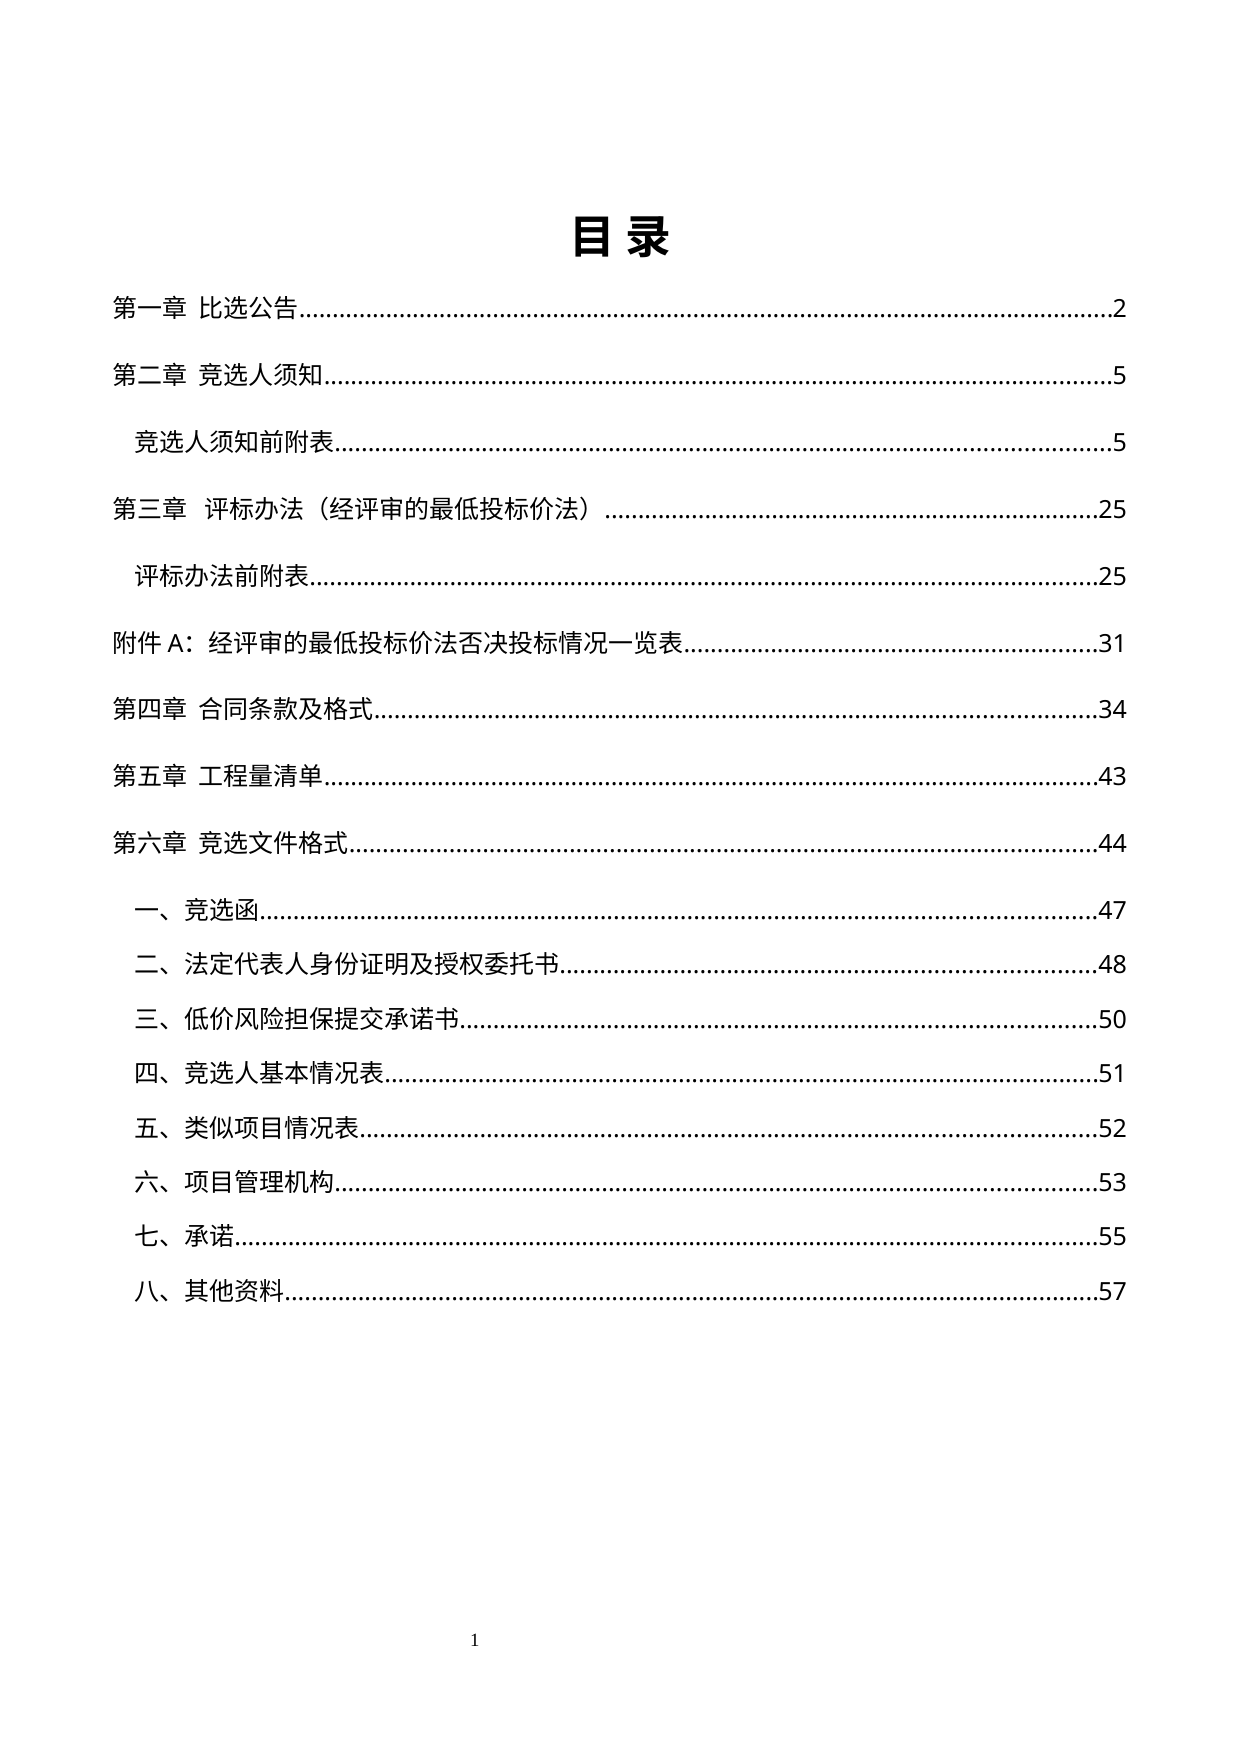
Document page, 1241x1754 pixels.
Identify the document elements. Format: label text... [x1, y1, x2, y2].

text 七、承诺 55 [134, 1217, 1128, 1253]
text 第三章 评标办法（经评审的最低投标价法） 25 [112, 489, 1128, 526]
text 四、竞选人基本情况表 51 [134, 1054, 1128, 1090]
text 第五章 工程量清单 43 [112, 757, 1128, 793]
text 第一章 比选公告 2 [112, 289, 1128, 325]
text 三、低价风险担保提交承诺书 50 [134, 999, 1128, 1036]
text 八、其他资料 57 [134, 1271, 1128, 1307]
text 第二章 竞选人须知 5 [112, 356, 1128, 392]
text 六、项目管理机构 53 [134, 1162, 1128, 1199]
text 一、竞选函 47 [134, 891, 1128, 927]
text 竞选人须知前附表 5 [134, 422, 1128, 459]
text 第六章 竞选文件格式 44 [112, 824, 1128, 860]
text 附件A：经评审的最低投标价法否决投标情况一览表 31 [112, 623, 1128, 659]
text 第四章 合同条款及格式 34 [112, 690, 1128, 726]
text 五、类似项目情况表 52 [134, 1108, 1128, 1144]
text 评标办法前附表 25 [134, 556, 1128, 592]
text 二、法定代表人身份证明及授权委托书 48 [134, 945, 1128, 981]
text 目 录 [112, 200, 1128, 266]
